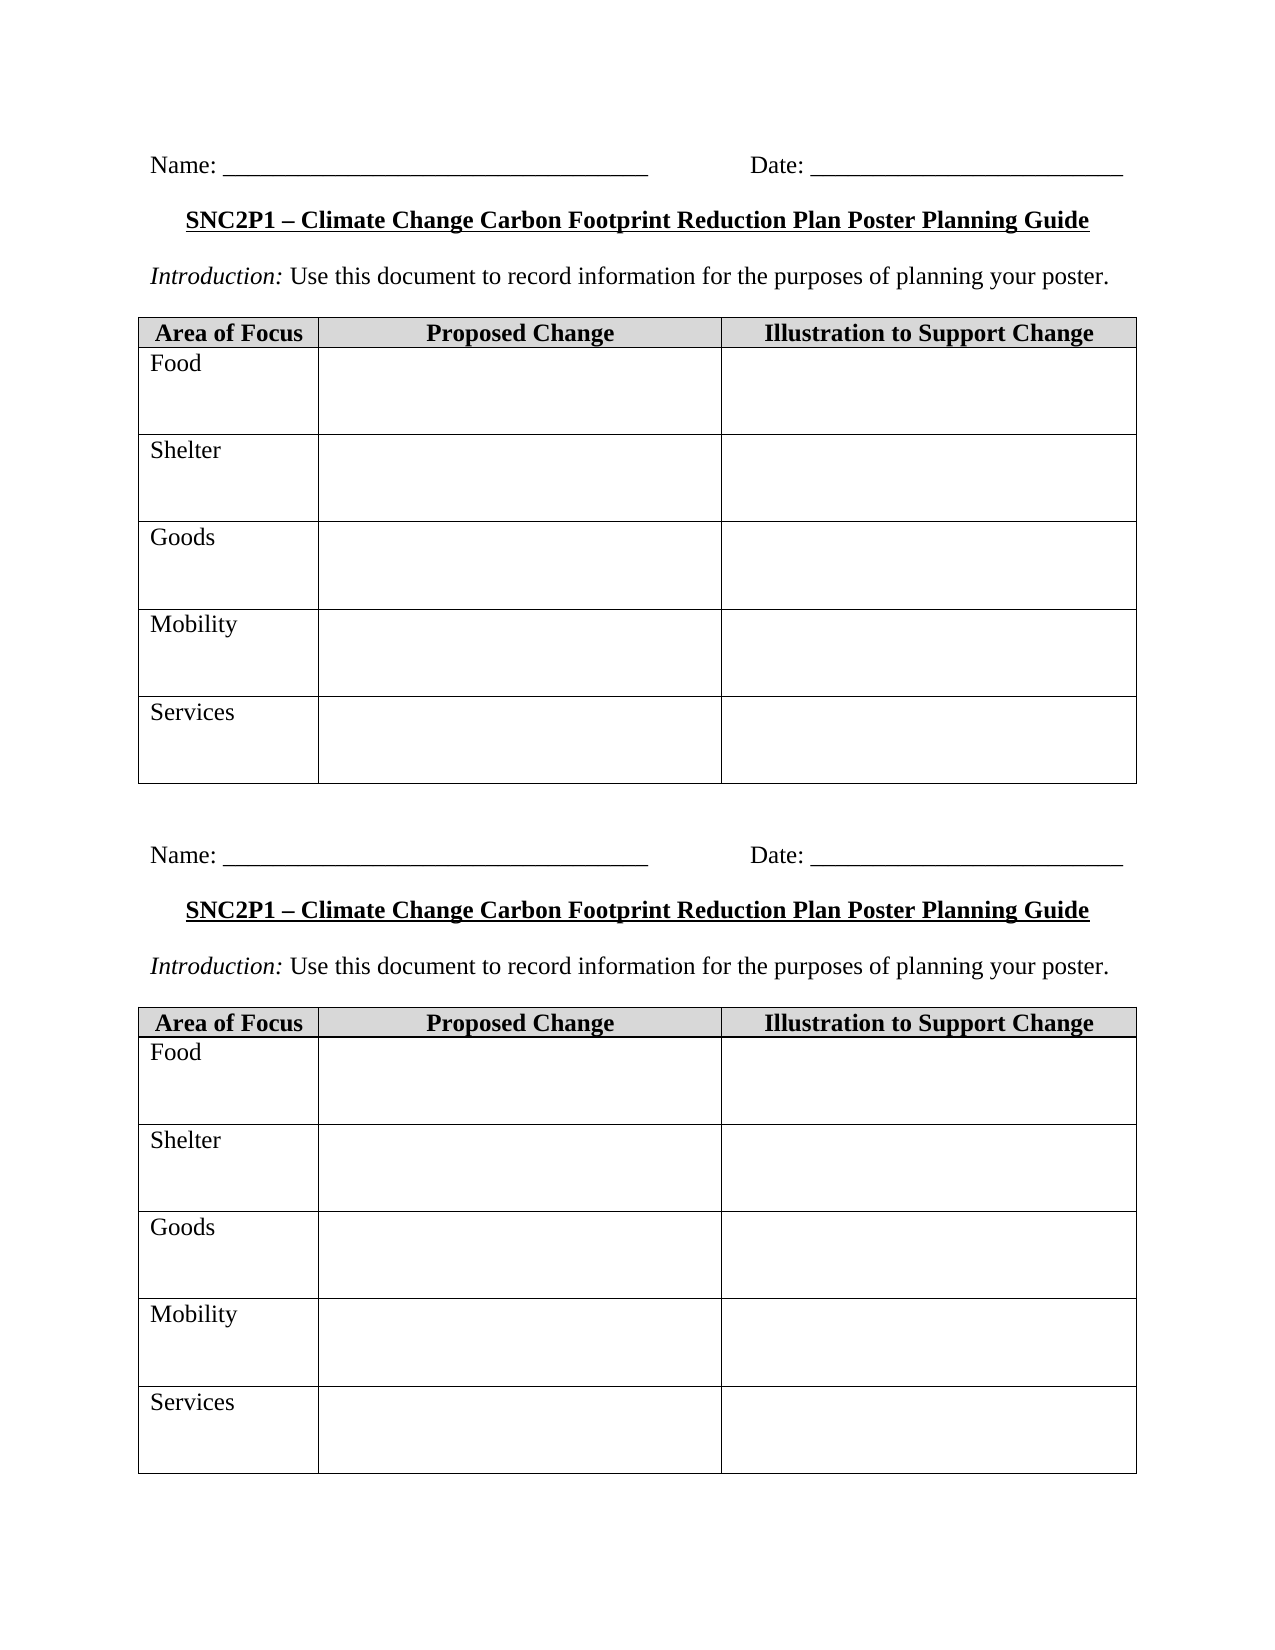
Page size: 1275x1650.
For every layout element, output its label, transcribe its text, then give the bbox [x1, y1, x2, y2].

text Name: __________________________________ Date: _________________________ [150, 150, 1125, 179]
table_header Proposed Change [319, 318, 721, 347]
text Introduction: Use this document to record information for the purposes of planning your poster. [150, 951, 1125, 980]
table_cell [722, 697, 1136, 783]
table_cell [722, 435, 1136, 521]
table_cell [722, 1125, 1136, 1211]
table_cell [722, 348, 1136, 434]
table_cell [722, 522, 1136, 608]
table_header Proposed Change [319, 1008, 721, 1036]
table_cell Food [139, 1038, 318, 1124]
text SNC2P1 – Climate Change Carbon Footprint Reduction Plan Poster Planning Guide [150, 206, 1125, 234]
table_cell [319, 1038, 721, 1124]
table_cell Goods [139, 522, 318, 608]
table_cell [722, 1212, 1136, 1298]
table_cell Services [139, 1387, 318, 1473]
table_header Illustration to Support Change [722, 318, 1136, 347]
table_cell [319, 435, 721, 521]
table_cell [319, 697, 721, 783]
table_cell Shelter [139, 1125, 318, 1211]
table_cell [319, 610, 721, 696]
table_cell Shelter [139, 435, 318, 521]
text SNC2P1 – Climate Change Carbon Footprint Reduction Plan Poster Planning Guide [150, 895, 1125, 924]
table_cell [319, 348, 721, 434]
table_header Area of Focus [139, 318, 318, 347]
table_cell Food [139, 348, 318, 434]
table_cell [722, 1387, 1136, 1473]
table_cell Services [139, 697, 318, 783]
table_cell [319, 522, 721, 608]
table_cell [319, 1299, 721, 1386]
table_header Area of Focus [139, 1008, 318, 1036]
table_cell [319, 1387, 721, 1473]
table_cell Mobility [139, 1299, 318, 1386]
table_header Illustration to Support Change [722, 1008, 1136, 1036]
text Introduction: Use this document to record information for the purposes of planning your poster. [150, 261, 1125, 290]
table_cell [319, 1212, 721, 1298]
table_cell Mobility [139, 610, 318, 696]
text Name: __________________________________ Date: _________________________ [150, 840, 1125, 868]
table_cell [319, 1125, 721, 1211]
table_cell [722, 1299, 1136, 1386]
table_cell [722, 610, 1136, 696]
table_cell Goods [139, 1212, 318, 1298]
table_cell [722, 1038, 1136, 1124]
